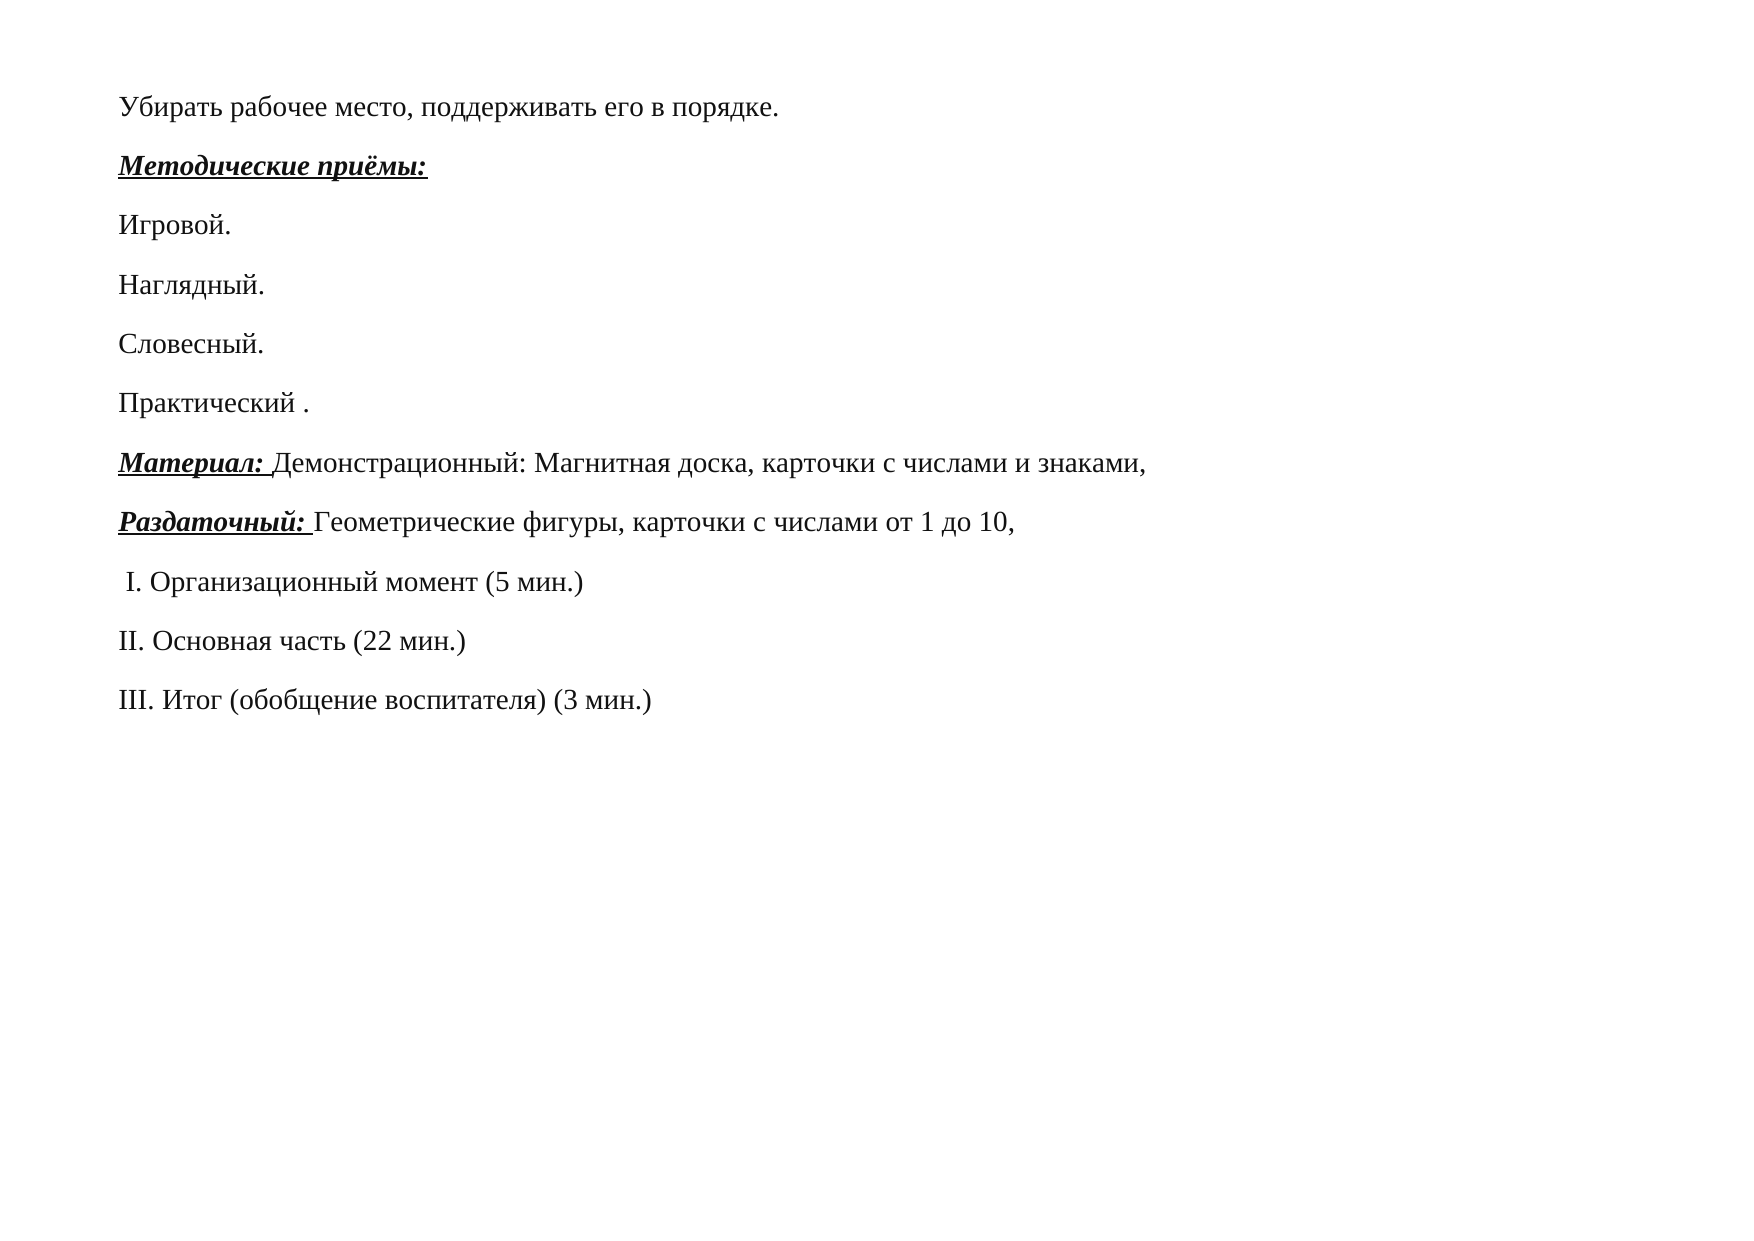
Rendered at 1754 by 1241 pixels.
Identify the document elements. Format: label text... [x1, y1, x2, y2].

text Методические приёмы: [118, 148, 1636, 182]
text Убирать рабочее место, поддерживать его в порядке. [118, 89, 1636, 122]
text Словесный. [118, 326, 1636, 360]
text Материал: Демонстрационный: Магнитная доска, карточки с числами и знаками, [118, 445, 1636, 478]
text I. Организационный момент (5 мин.) [118, 564, 1636, 597]
text Игровой. [118, 207, 1636, 241]
text III. Итог (обобщение воспитателя) (3 мин.) [118, 682, 1636, 716]
text Наглядный. [118, 267, 1636, 300]
text II. Основная часть (22 мин.) [118, 623, 1636, 657]
text Практический . [118, 386, 1636, 419]
text Раздаточный: Геометрические фигуры, карточки с числами от 1 до 10, [118, 504, 1636, 538]
